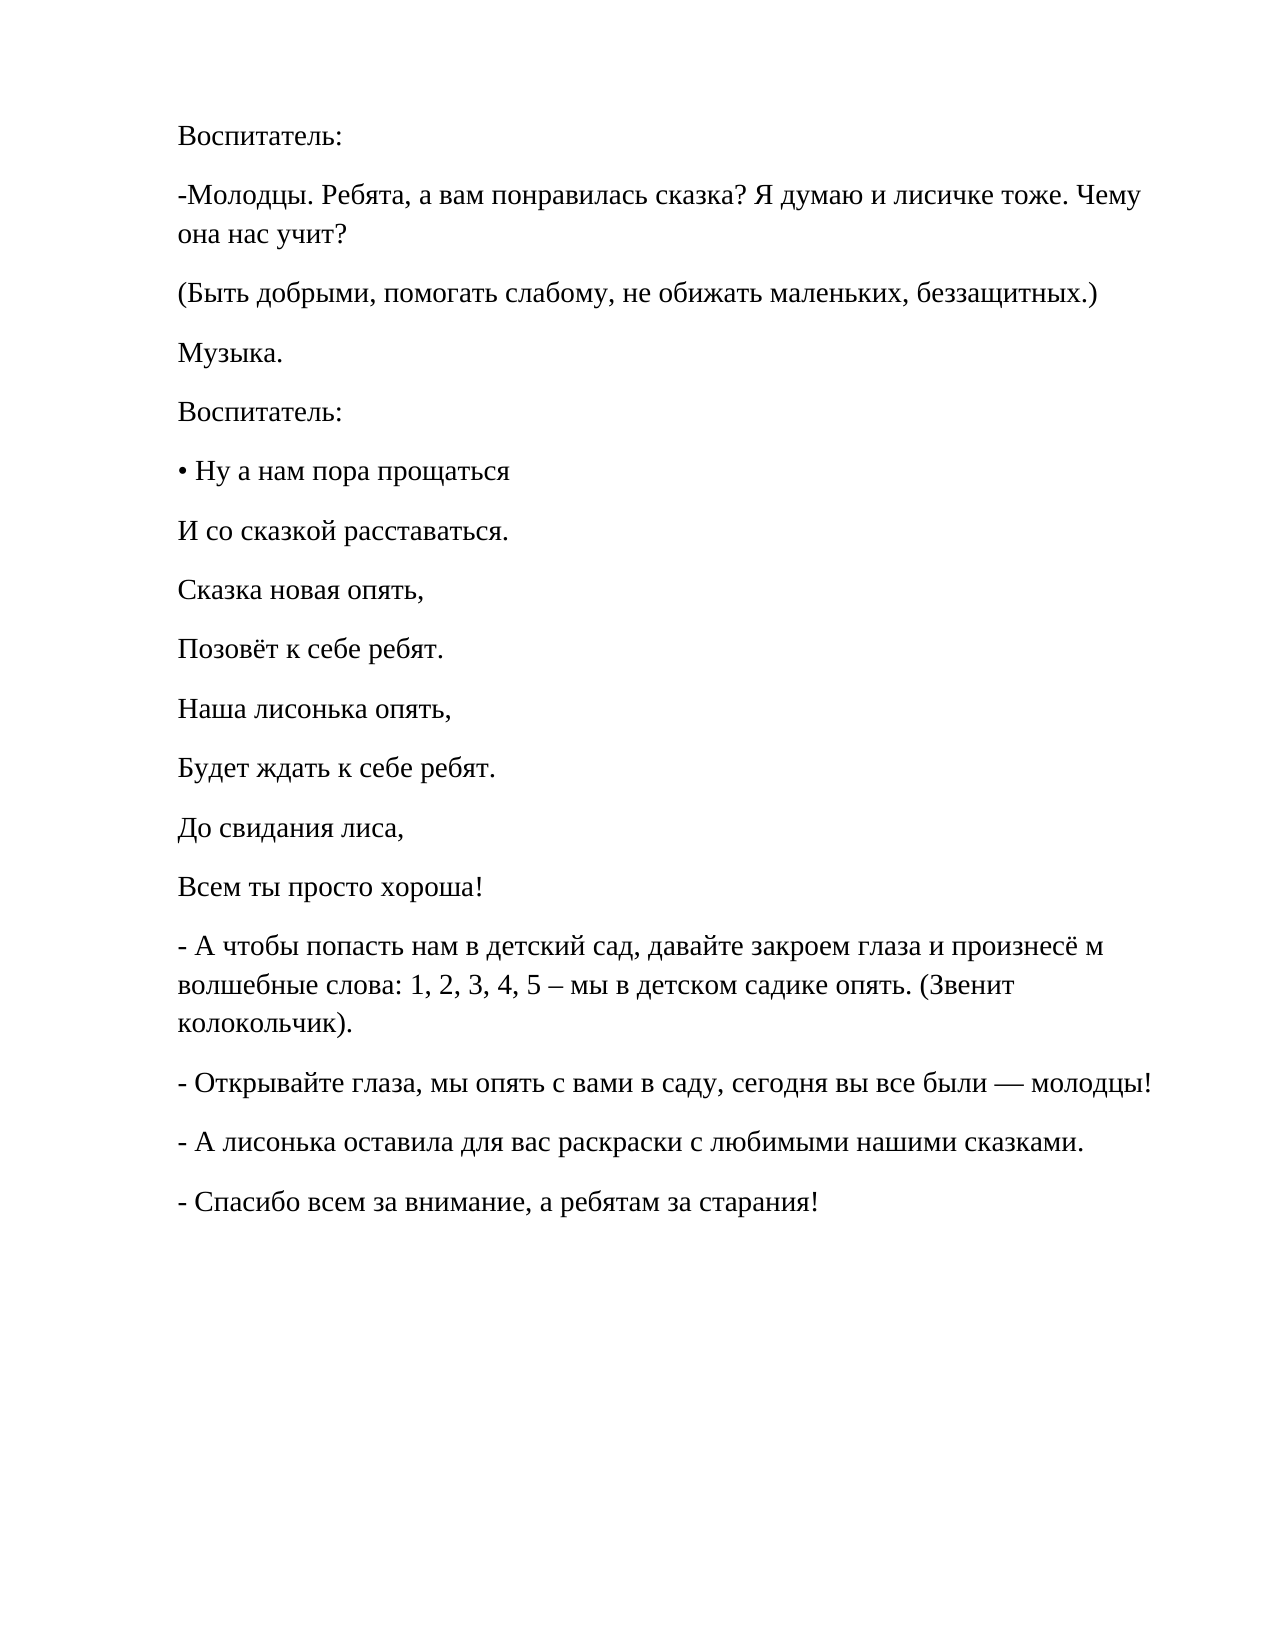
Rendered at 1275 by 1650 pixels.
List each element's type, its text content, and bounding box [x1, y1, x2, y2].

text Музыка. [177, 335, 1186, 368]
text Позовёт к себе ребят. [177, 632, 1186, 665]
text Воспитатель: [177, 394, 1186, 428]
text Наша лисонька опять, [177, 691, 1186, 724]
text Воспитатель: [177, 118, 1186, 152]
text - А чтобы попасть нам в детский сад, давайте закроем глаза и произнесё м волшебные слова: 1, 2, 3, 4, 5 – мы в детском садике опять. (Звенит колокольчик). [177, 928, 1186, 1039]
text Будет ждать к себе ребят. [177, 750, 1186, 784]
text - Открывайте глаза, мы опять с вами в саду, сегодня вы все были — молодцы! [177, 1065, 1186, 1098]
text И со сказкой расставаться. [177, 513, 1186, 546]
text (Быть добрыми, помогать слабому, не обижать маленьких, беззащитных.) [177, 275, 1186, 309]
text До свидания лиса, [177, 810, 1186, 843]
text Сказка новая опять, [177, 572, 1186, 606]
text Всем ты просто хороша! [177, 869, 1186, 903]
text - Спасибо всем за внимание, а ребятам за старания! [177, 1184, 1186, 1217]
text -Молодцы. Ребята, а вам понравилась сказка? Я думаю и лисичке тоже. Чему она нас учит? [177, 177, 1186, 249]
text • Ну а нам пора прощаться [177, 453, 1186, 487]
text - А лисонька оставила для вас раскраски с любимыми нашими сказками. [177, 1124, 1186, 1158]
